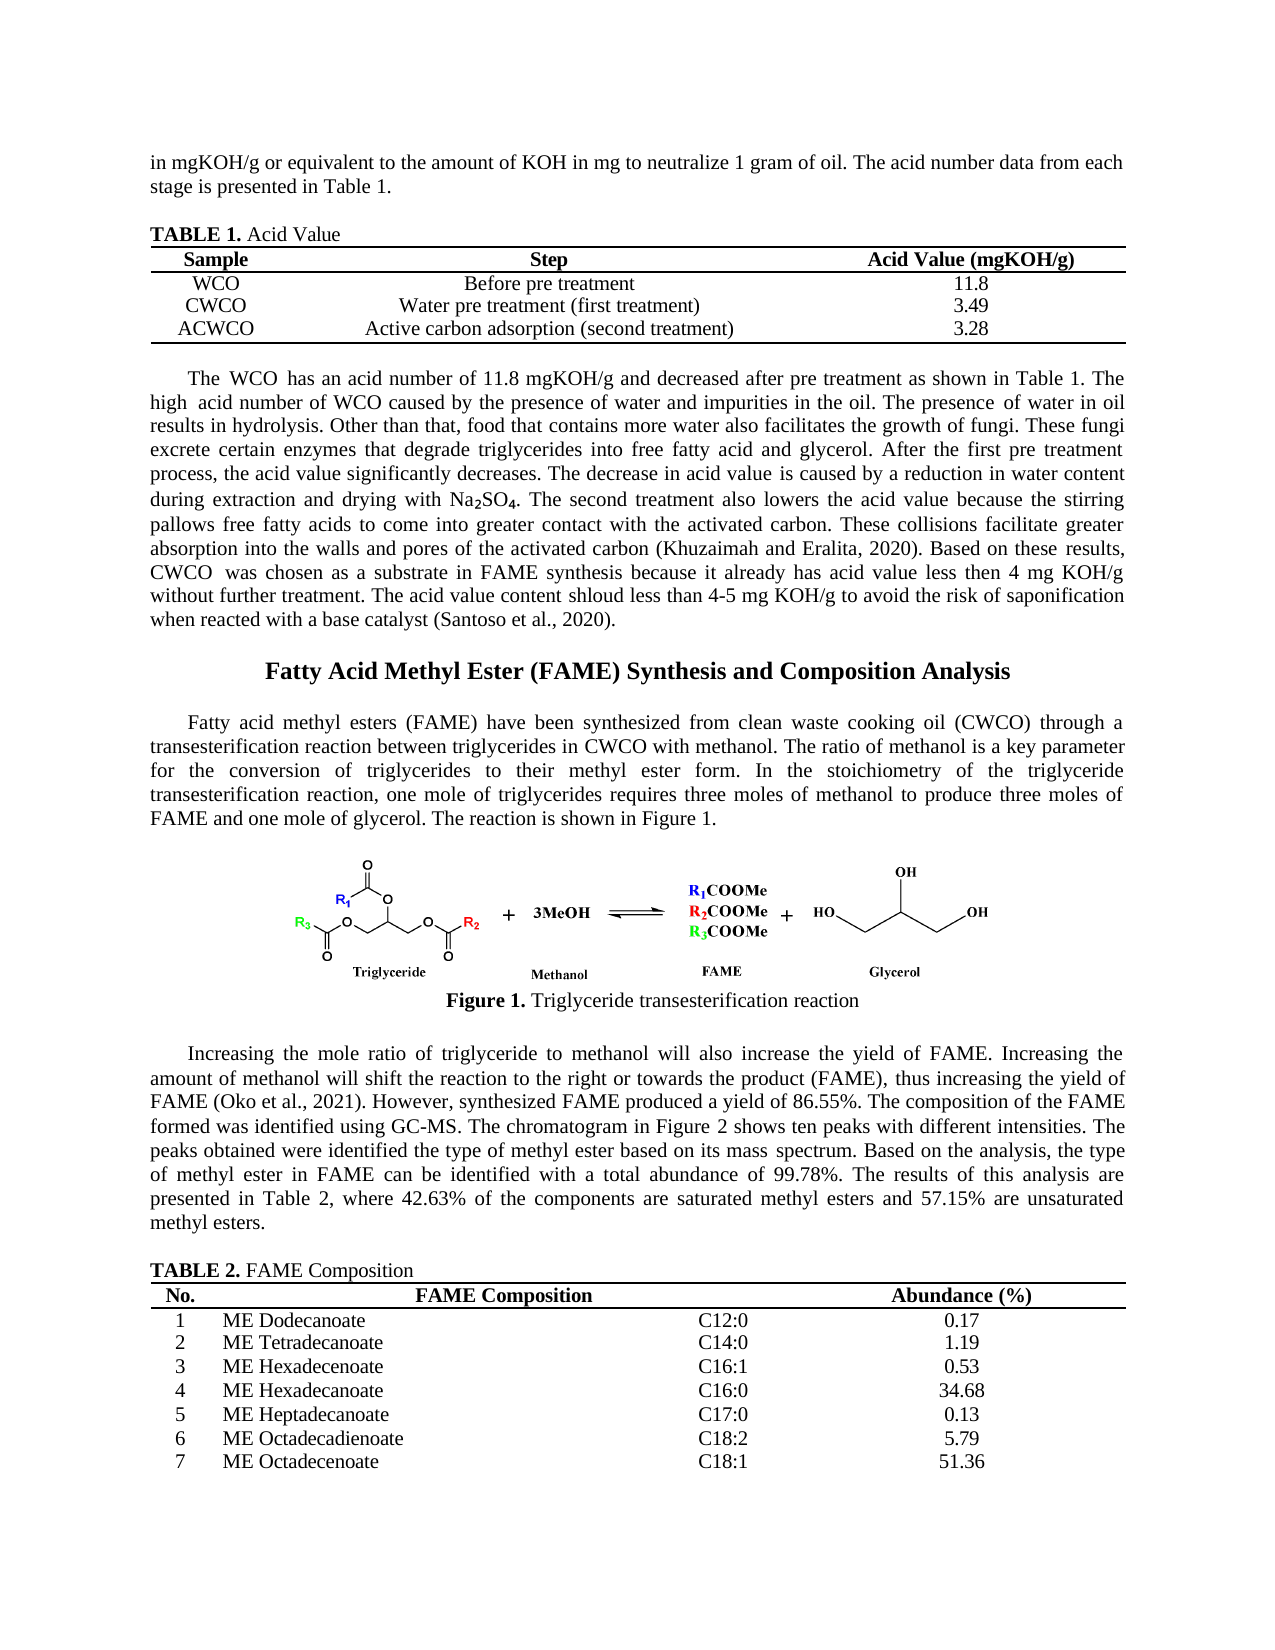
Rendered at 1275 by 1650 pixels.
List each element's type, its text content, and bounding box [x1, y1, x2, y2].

table_header Step [309, 248, 801, 271]
table_cell 1.19 [819, 1332, 1126, 1356]
table_cell Before pre treatment [309, 273, 801, 296]
table_cell 34.68 [819, 1380, 1126, 1404]
table_cell C12:0 [552, 1309, 819, 1332]
table_cell 4 [151, 1380, 209, 1404]
table_cell CWCO [151, 296, 309, 319]
table_cell 0.17 [819, 1309, 1126, 1332]
table_cell 51.36 [819, 1451, 1126, 1475]
table_cell 3.28 [801, 319, 1126, 342]
table_header Sample [151, 248, 309, 271]
table_cell C18:2 [552, 1428, 819, 1451]
table_cell C14:0 [552, 1332, 819, 1356]
table_cell Water pre treatment (first treatment) [309, 296, 801, 319]
table_cell 3 [151, 1356, 209, 1380]
text The WCO has an acid number of 11.8 mgKOH/g and decreased after pre treatment as shown in Table 1. The high acid number of WCO caused by the presence of water and impurities in the oil. The presence of water in oil results in hydrolysis. Other than that, food that contains more water also facilitates the growth of fungi. These fungi excrete certain enzymes that degrade triglycerides into free fatty acid and glycerol. After the first pre treatment process, the acid value significantly decreases. The decrease in acid value is caused by a reduction in water content during extraction and drying with Na₂SO₄. The second treatment also lowers the acid value because the stirring pallows free fatty acids to come into greater contact with the activated carbon. These collisions facilitate greater absorption into the walls and pores of the activated carbon (Khuzaimah and Eralita, 2020). Based on these results, CWCO was chosen as a substrate in FAME synthesis because it already has acid value less then 4 mg KOH/g without further treatment. The acid value content shloud less than 4-5 mg KOH/g to avoid the risk of saponification when reacted with a base catalyst (Santoso et al., 2020). [150, 367, 1125, 631]
text TABLE 2. FAME Composition [150, 1258, 1162, 1282]
table_cell C18:1 [552, 1451, 819, 1475]
table_cell ME Dodecanoate [209, 1309, 552, 1332]
table_cell 3.49 [801, 296, 1126, 319]
table_header No. [151, 1284, 209, 1307]
table_header Acid Value (mgKOH/g) [801, 248, 1126, 271]
text Figure 1. Triglyceride transesterification reaction [150, 860, 1155, 1012]
table_cell 6 [151, 1428, 209, 1451]
text in mgKOH/g or equivalent to the amount of KOH in mg to neutralize 1 gram of oil. The acid number data from each stage is presented in Table 1. [150, 150, 1126, 198]
table_cell ME Tetradecanoate [209, 1332, 552, 1356]
text Increasing the mole ratio of triglyceride to methanol will also increase the yield of FAME. Increasing the amount of methanol will shift the reaction to the right or towards the product (FAME), thus increasing the yield of FAME (Oko et al., 2021). However, synthesized FAME produced a yield of 86.55%. The composition of the FAME formed was identified using GC-MS. The chromatogram in Figure 2 shows ten peaks with different intensities. The peaks obtained were identified the type of methyl ester based on its mass spectrum. Based on the analysis, the type of methyl ester in FAME can be identified with a total abundance of 99.78%. The results of this analysis are presented in Table 2, where 42.63% of the components are saturated methyl esters and 57.15% are unsaturated methyl esters. [150, 1041, 1125, 1234]
table_cell 2 [151, 1332, 209, 1356]
table_cell 5 [151, 1404, 209, 1428]
table_cell ME Heptadecanoate [209, 1404, 552, 1428]
table_cell 0.13 [819, 1404, 1126, 1428]
table_cell C16:1 [552, 1356, 819, 1380]
subtitle Fatty Acid Methyl Ester (FAME) Synthesis and Composition Analysis [150, 656, 1125, 684]
table_cell 7 [151, 1451, 209, 1475]
table_cell ME Hexadecenoate [209, 1356, 552, 1380]
table_cell C16:0 [552, 1380, 819, 1404]
table_header Abundance (%) [819, 1284, 1126, 1307]
table_cell ME Hexadecanoate [209, 1380, 552, 1404]
table_cell ME Octadecenoate [209, 1451, 552, 1475]
table_cell Active carbon adsorption (second treatment) [309, 319, 801, 342]
text TABLE 1. Acid Value [150, 222, 1162, 246]
table_cell 11.8 [801, 273, 1126, 296]
table_cell 5.79 [819, 1428, 1126, 1451]
table_cell ACWCO [151, 319, 309, 342]
table_cell 1 [151, 1309, 209, 1332]
text Fatty acid methyl esters (FAME) have been synthesized from clean waste cooking oil (CWCO) through a transesterification reaction between triglycerides in CWCO with methanol. The ratio of methanol is a key parameter for the conversion of triglycerides to their methyl ester form. In the stoichiometry of the triglyceride transesterification reaction, one mole of triglycerides requires three moles of methanol to produce three moles of FAME and one mole of glycerol. The reaction is shown in Figure 1. [150, 709, 1125, 830]
table_header FAME Composition [209, 1284, 819, 1307]
table_cell ME Octadecadienoate [209, 1428, 552, 1451]
table_cell WCO [151, 273, 309, 296]
table_cell C17:0 [552, 1404, 819, 1428]
table_cell 0.53 [819, 1356, 1126, 1380]
